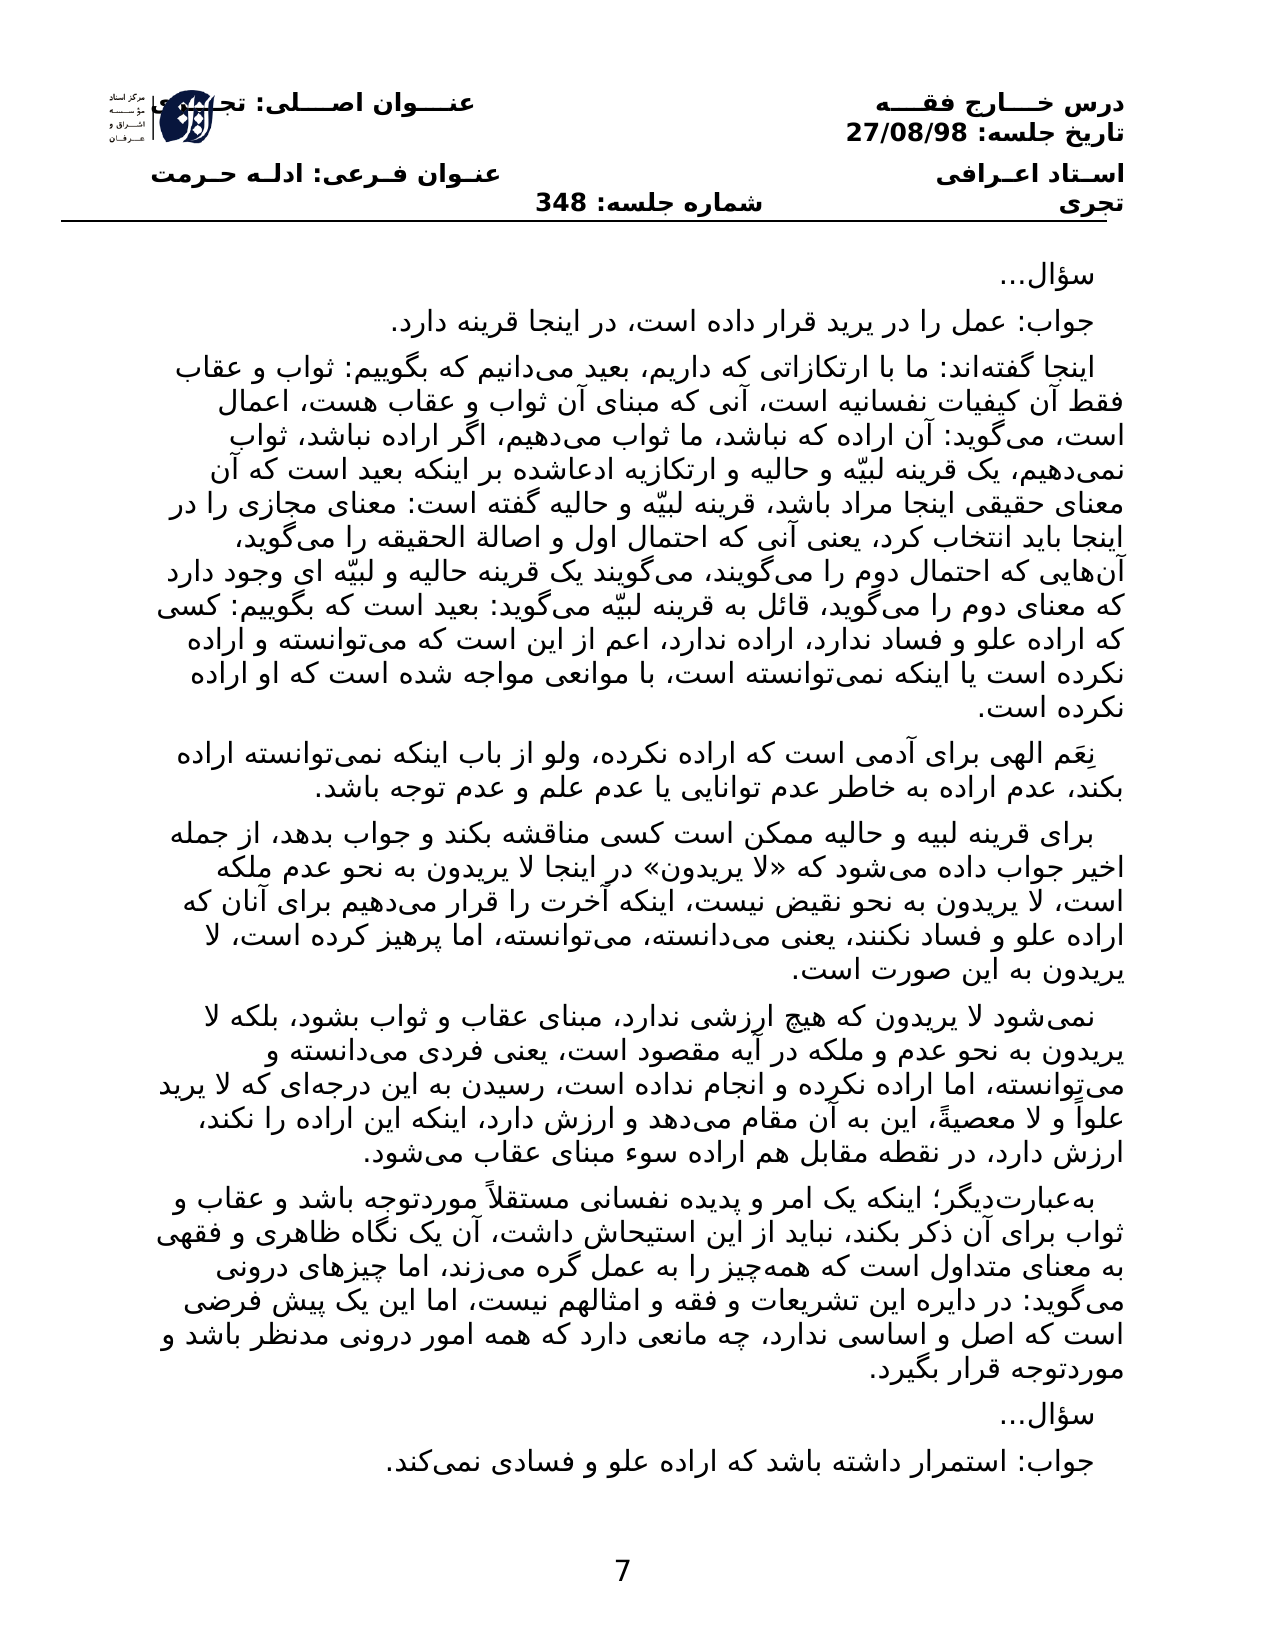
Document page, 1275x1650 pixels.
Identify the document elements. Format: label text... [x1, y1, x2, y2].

text سؤال... [150, 257, 1125, 291]
text جواب: استمرار داشته باشد که اراده علو و فسادی نمی‌کند. [150, 1444, 1125, 1478]
text جواب: عمل را در یرید قرار داده است، در اینجا قرینه دارد. [150, 304, 1125, 338]
text برای قرینه لبیه و حالیه ممکن است کسی مناقشه بکند و جواب بدهد، از جمله اخیر جواب داده می‌شود که «لا یریدون» در اینجا لا یریدون به نحو عدم ملکه است، لا یریدون به نحو نقیض نیست، اینکه آخرت را قرار می‌دهیم برای آنان که اراده علو و فساد نکنند، یعنی می‌دانسته، می‌توانسته، اما پرهیز کرده است، لا یریدون به این صورت است. [150, 817, 1125, 987]
text سؤال... [150, 1398, 1125, 1432]
text اینجا گفته‌اند: ما با ارتکازاتی که داریم، بعید می‌دانیم که بگوییم: ثواب و عقاب فقط آن کیفیات نفسانیه است، آنی که مبنای آن ثواب و عقاب هست، اعمال است، می‌گوید: آن اراده که نباشد، ما ثواب می‌دهیم، اگر اراده نباشد، ثواب نمی‌دهیم، یک قرینه لبیّه و حالیه و ارتکازیه ادعاشده بر اینکه بعید است که آن معنای حقیقی اینجا مراد باشد، قرینه لبیّه و حالیه گفته است: معنای مجازی را در اینجا باید انتخاب کرد، یعنی آنی که احتمال اول و اصالة الحقیقه را می‌گوید، آن‌هایی که احتمال دوم را می‌گویند، می‌گویند یک قرینه حالیه و لبیّه ای وجود دارد که معنای دوم را می‌گوید، قائل به قرینه لبیّه می‌گوید: بعید است که بگوییم: کسی که اراده علو و فساد ندارد، اراده ندارد، اعم از این است که می‌توانسته و اراده نکرده است یا اینکه نمی‌توانسته است، با موانعی مواجه شده است که او اراده نکرده است. [150, 350, 1125, 724]
picture [102, 86, 215, 146]
text نِعَم الهی برای آدمی است که اراده نکرده، ولو از باب اینکه نمی‌توانسته اراده بکند، عدم اراده به خاطر عدم توانایی یا عدم علم و عدم توجه باشد. [150, 736, 1125, 804]
text نمی‌شود لا یریدون که هیچ ارزشی ندارد، مبنای عقاب و ثواب بشود، بلکه لا یریدون به نحو عدم و ملکه در آیه مقصود است، یعنی فردی می‌دانسته و می‌توانسته، اما اراده نکرده و انجام نداده است، رسیدن به این درجه‌ای که لا یرید علواً و لا معصیةً، این به آن مقام می‌دهد و ارزش دارد، اینکه این اراده را نکند، ارزش دارد، در نقطه مقابل هم اراده سوء مبنای عقاب می‌شود. [150, 999, 1125, 1169]
text به‌عبارت‌دیگر؛ اینکه یک امر و پدیده نفسانی مستقلاً موردتوجه باشد و عقاب و ثواب برای آن ذکر بکند، نباید از این استیحاش داشت، آن یک نگاه ظاهری و فقهی به معنای متداول است که همه‌چیز را به عمل گره می‌زند، اما چیزهای درونی می‌گوید: در دایره این تشریعات و فقه و امثالهم نیست، اما این یک پیش فرضی است که اصل و اساسی ندارد، چه مانعی دارد که همه امور درونی مدنظر باشد و موردتوجه قرار بگیرد. [150, 1181, 1125, 1385]
